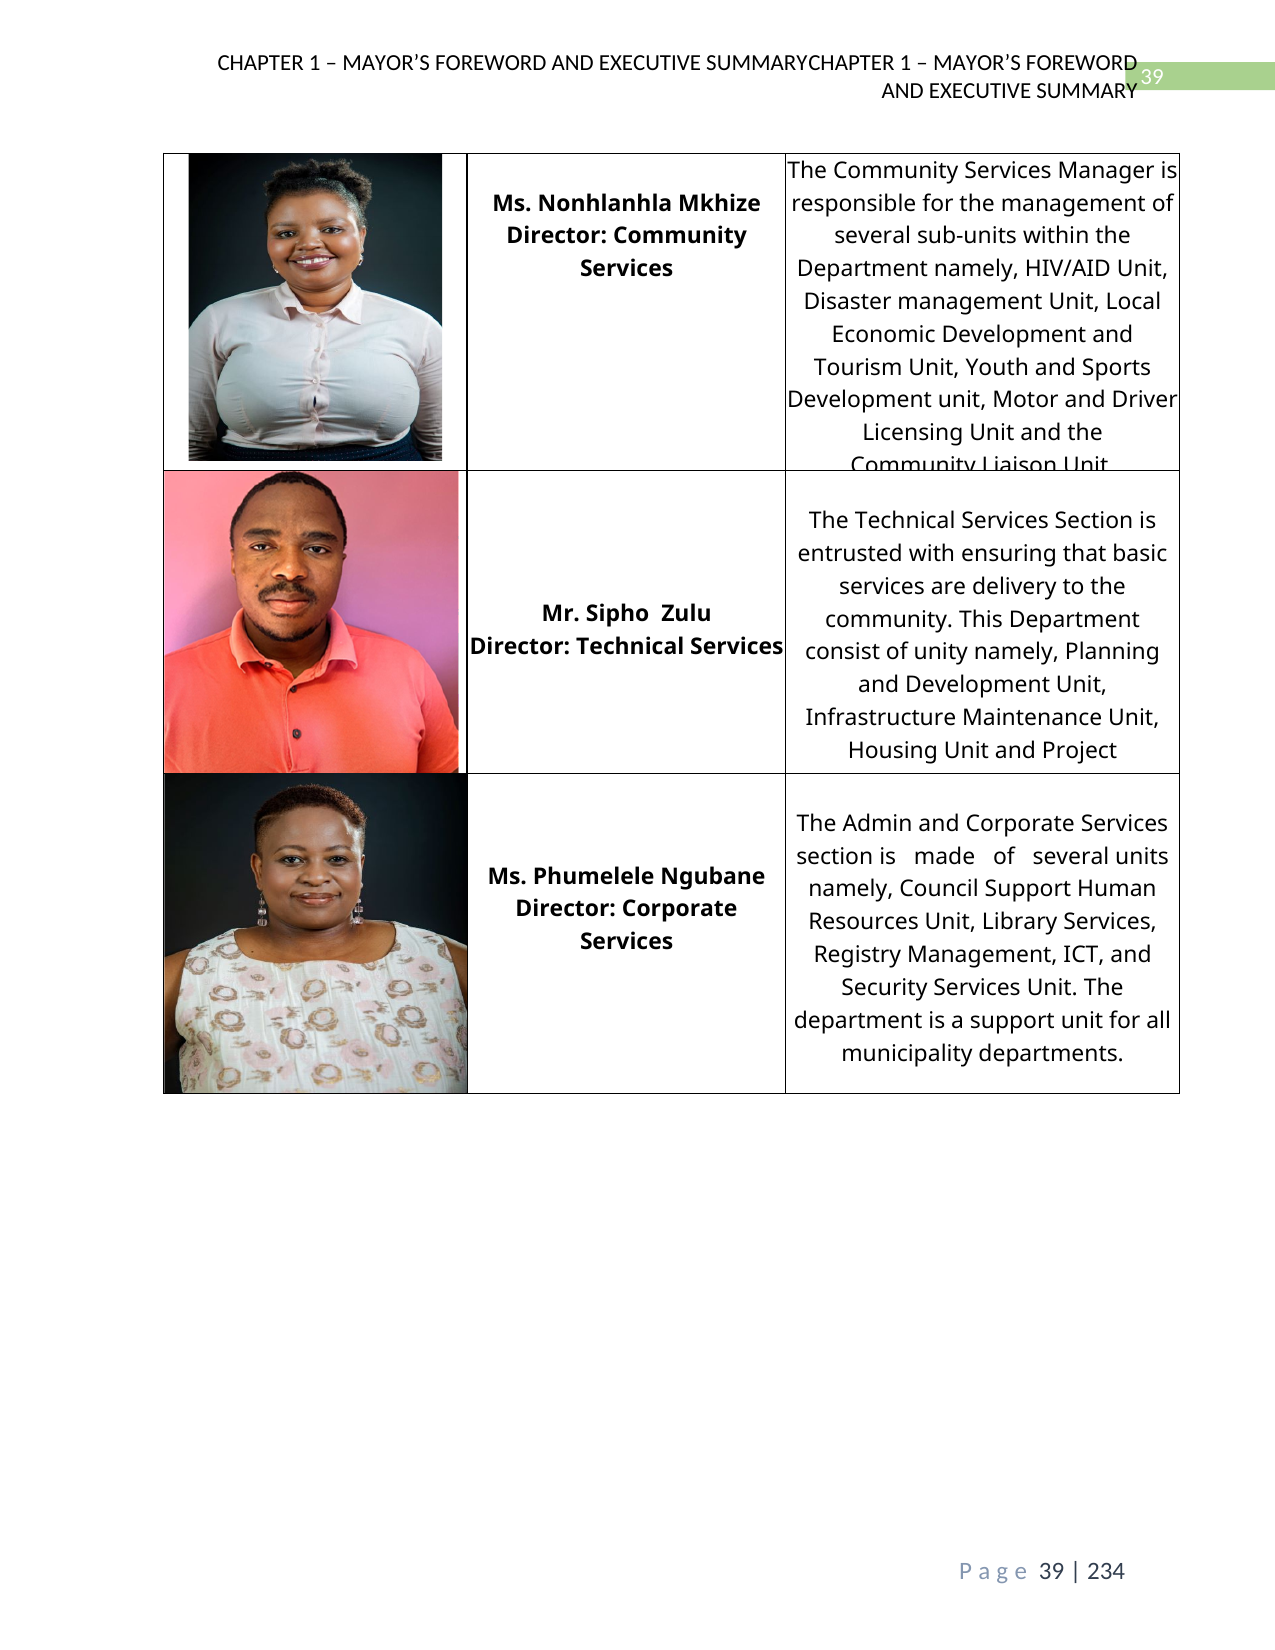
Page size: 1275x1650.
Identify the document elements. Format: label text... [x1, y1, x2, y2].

table_cell Mr. Sipho Zulu Director: Technical Services [468, 471, 785, 773]
table_header The Community Services Manager is responsible for the management of several sub-units within the Department namely, HIV/AID Unit, Disaster management Unit, Local Economic Development and Tourism Unit, Youth and Sports Development unit, Motor and Driver Licensing Unit and the Community Liaison Unit. [786, 154, 1179, 470]
picture [188, 153, 443, 461]
picture [164, 471, 468, 1093]
table_cell The Technical Services Section is entrusted with ensuring that basic services are delivery to the community. This Department consist of unity namely, Planning and Development Unit, Infrastructure Maintenance Unit, Housing Unit and Project Management Unit. [786, 471, 1179, 773]
table_cell The Admin and Corporate Services section is made of several units namely, Council Support Human Resources Unit, Library Services, Registry Management, ICT, and Security Services Unit. The department is a support unit for all municipality departments. [786, 774, 1179, 1093]
table_cell Ms. Phumelele Ngubane Director: Corporate Services [468, 774, 785, 1093]
table_cell [459, 471, 466, 773]
table_header Ms. Nonhlanhla Mkhize Director: Community Services [468, 154, 785, 470]
table_header [164, 154, 466, 470]
